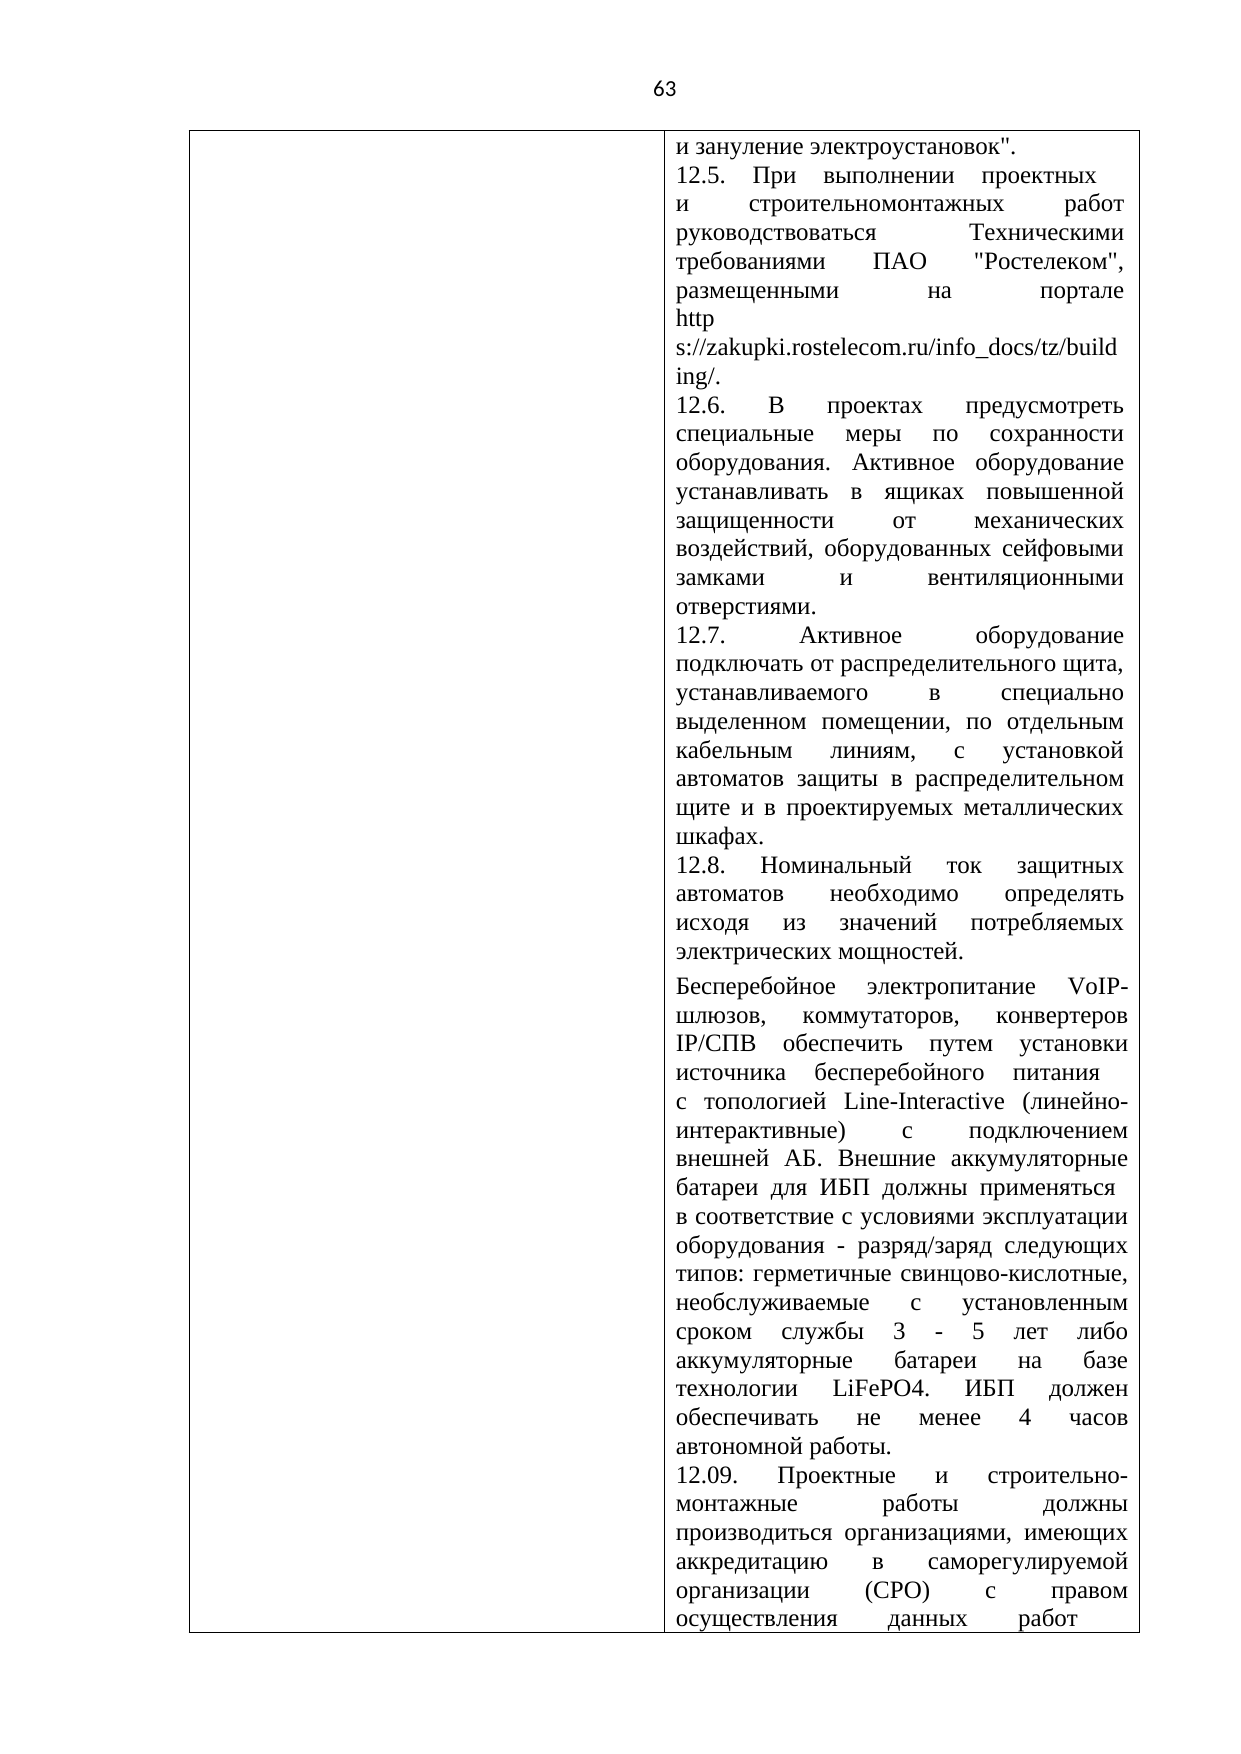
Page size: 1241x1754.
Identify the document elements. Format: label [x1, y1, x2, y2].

table_cell [665, 131, 1139, 1632]
table_cell [190, 131, 664, 1632]
